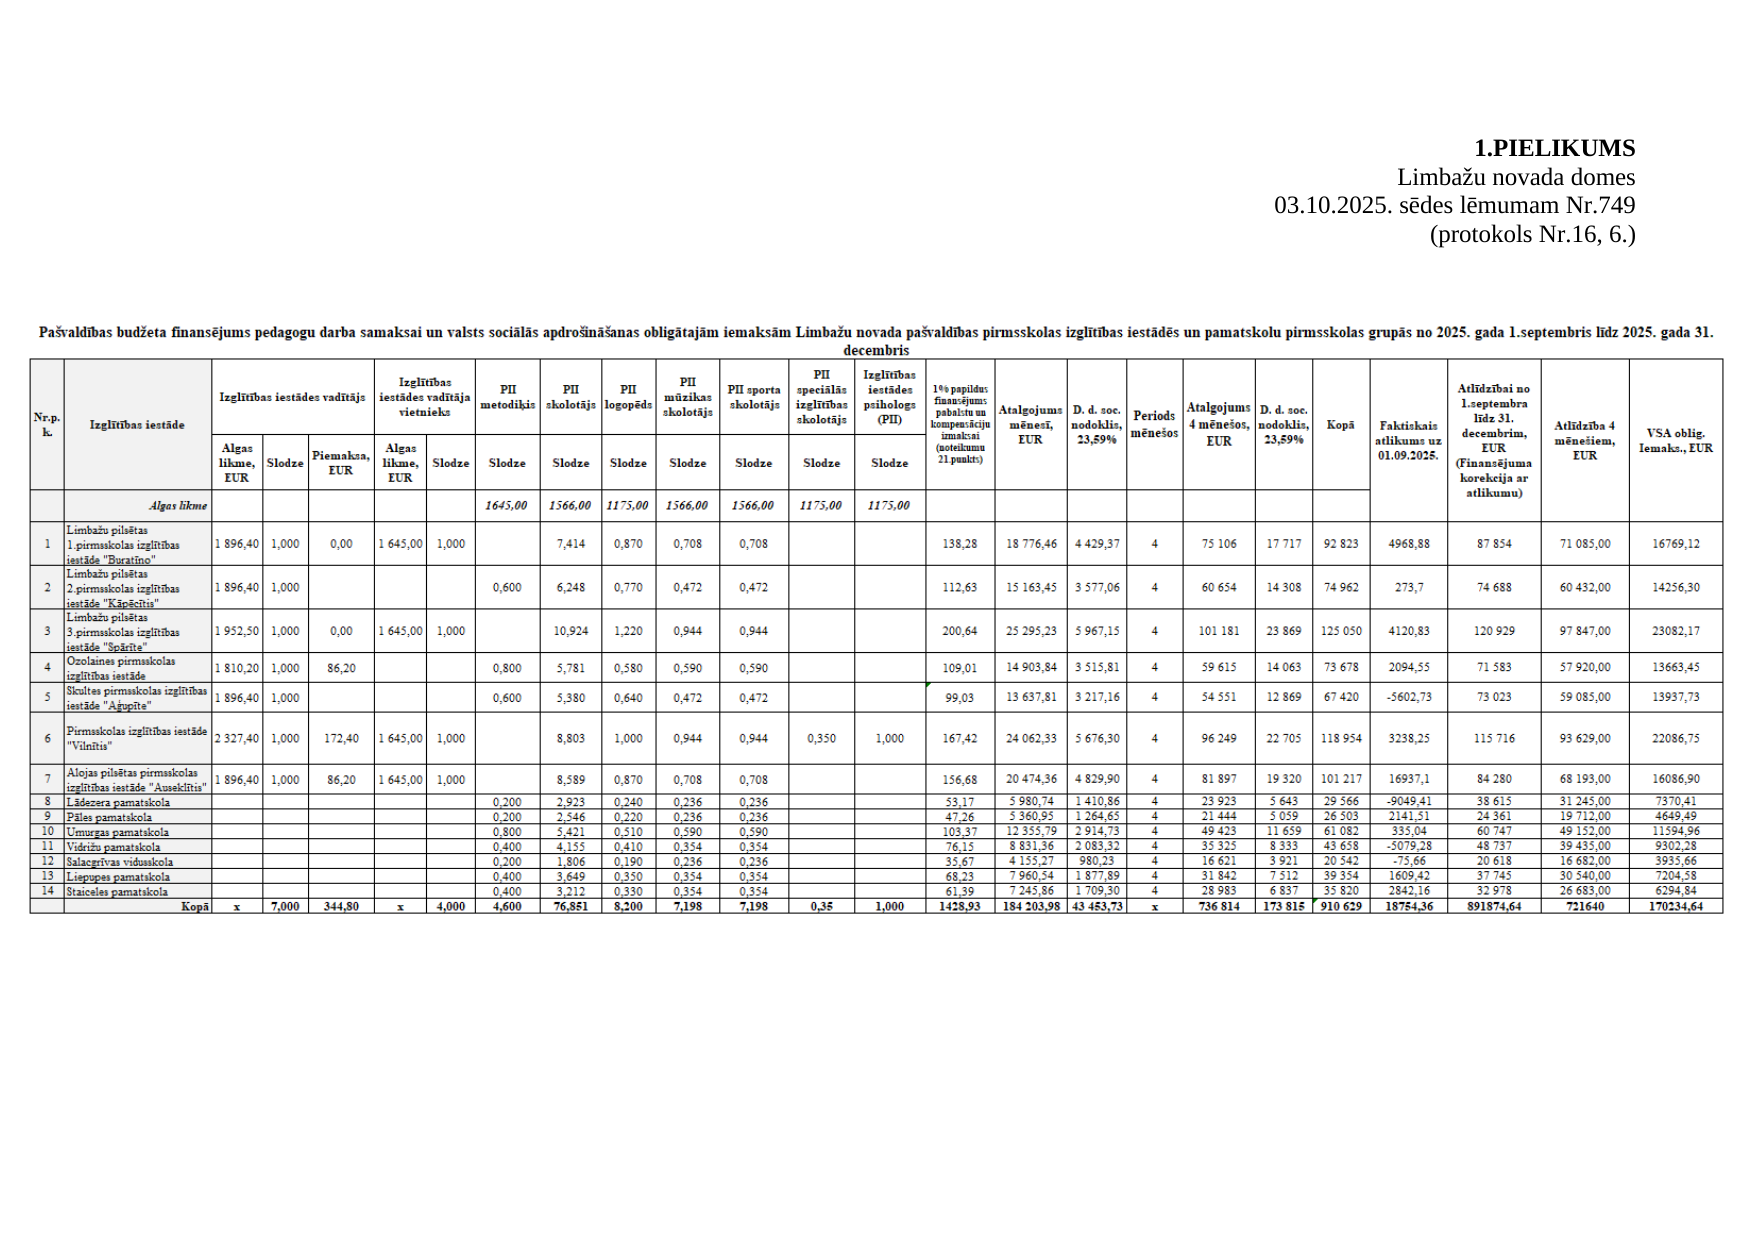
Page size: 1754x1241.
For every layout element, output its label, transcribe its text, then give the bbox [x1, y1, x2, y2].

picture [19, 317, 1732, 919]
text Limbažu novada domes [59, 162, 1636, 190]
text (protokols Nr.16, 6.) [59, 219, 1636, 248]
text 03.10.2025. sēdes lēmumam Nr.749 [59, 190, 1636, 219]
text 1.PIELIKUMS [59, 133, 1636, 162]
